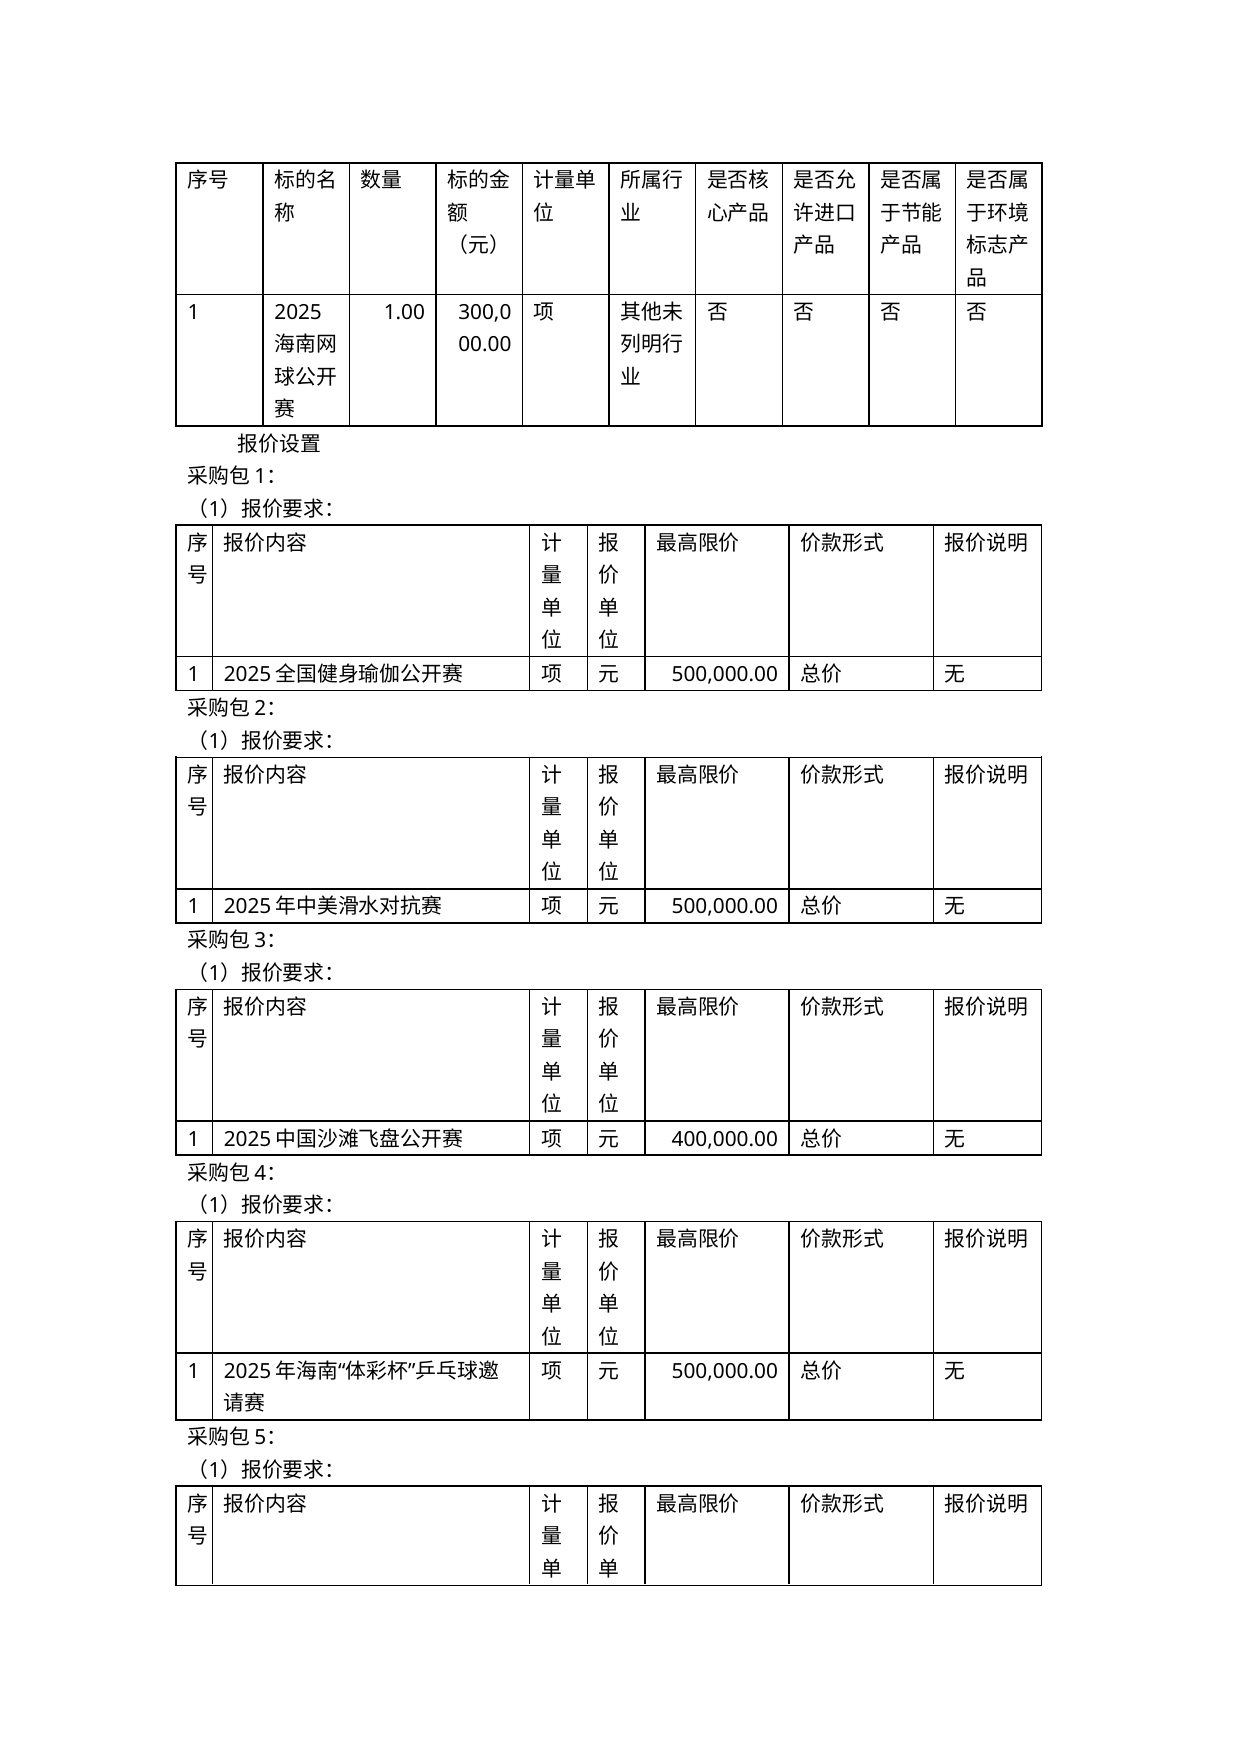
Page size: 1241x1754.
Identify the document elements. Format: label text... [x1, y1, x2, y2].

text （1）报价要求： [187, 1188, 1053, 1221]
table_cell 500,000.00 [646, 657, 788, 690]
table_cell 1 [177, 890, 212, 922]
table_cell 2025年中美滑水对抗赛 [213, 890, 529, 922]
table_header 最高限价 [646, 1487, 788, 1584]
table_header 标的金额 （元） [437, 164, 522, 293]
table_cell 2025中国沙滩飞盘公开赛 [213, 1122, 529, 1154]
table_header 价款形式 [790, 526, 933, 656]
table_cell 1 [177, 295, 262, 425]
text 采购包1： [187, 459, 1053, 492]
table_cell 1.00 [350, 295, 435, 425]
table_cell 其他未列明行业 [610, 295, 695, 425]
table_header 报价单位 [588, 758, 644, 888]
table_cell 总价 [790, 1122, 933, 1154]
table_header 最高限价 [646, 758, 788, 888]
table_cell 项 [530, 657, 587, 690]
table_header 序号 [177, 990, 212, 1120]
table_cell 无 [934, 1122, 1041, 1154]
table_cell 总价 [790, 1354, 933, 1419]
text 采购包5： [187, 1420, 1053, 1453]
table_cell 无 [934, 657, 1041, 690]
table_cell 总价 [790, 890, 933, 922]
table_header 计量单位 [530, 1487, 587, 1584]
table_cell 500,000.00 [646, 1354, 788, 1419]
table_cell 总价 [790, 657, 933, 690]
table_cell 否 [783, 295, 868, 425]
table_header 是否属于环境标志产品 [956, 164, 1041, 293]
table_cell 2025年海南“体彩杯”乒乓球邀请赛 [213, 1354, 529, 1419]
table_cell 否 [696, 295, 782, 425]
table_header 是否属于节能产品 [870, 164, 955, 293]
text （1）报价要求： [187, 1453, 1053, 1485]
table_cell 项 [523, 295, 608, 425]
table_header 最高限价 [646, 1222, 788, 1352]
table_header 计量单位 [530, 1222, 587, 1352]
table_header 报价说明 [934, 1222, 1041, 1352]
table_header 报价单位 [588, 990, 644, 1120]
text 采购包3： [187, 923, 1053, 956]
table_header 价款形式 [790, 1222, 933, 1352]
table_cell 项 [530, 890, 587, 922]
table_header 价款形式 [790, 990, 933, 1120]
table_header 所属行业 [610, 164, 695, 293]
text 采购包4： [187, 1156, 1053, 1188]
table_cell 300,000.00 [437, 295, 522, 425]
table_cell 元 [588, 890, 644, 922]
table_header 价款形式 [790, 758, 933, 888]
table_header 价款形式 [790, 1487, 933, 1584]
table_cell 无 [934, 890, 1041, 922]
table_header 最高限价 [646, 990, 788, 1120]
table_header 是否核心产品 [696, 164, 782, 293]
table_cell 项 [530, 1122, 587, 1154]
table_cell 400,000.00 [646, 1122, 788, 1154]
table_header 序号 [177, 1487, 212, 1584]
table_header 报价单位 [588, 1222, 644, 1352]
table_header 计量单位 [530, 526, 587, 656]
table_header 序号 [177, 1222, 212, 1352]
table_header 最高限价 [646, 526, 788, 656]
text （1）报价要求： [187, 492, 1053, 524]
table_cell 500,000.00 [646, 890, 788, 922]
text （1）报价要求： [187, 724, 1053, 756]
table_header 报价说明 [934, 526, 1041, 656]
table_cell 1 [177, 1122, 212, 1154]
table_header 报价单位 [588, 1487, 644, 1584]
table_cell 项 [530, 1354, 587, 1419]
table_header 是否允许进口产品 [783, 164, 868, 293]
table_header 报价说明 [934, 758, 1041, 888]
text 采购包2： [187, 691, 1053, 724]
table_header 报价内容 [213, 526, 529, 656]
table_header 计量单位 [530, 758, 587, 888]
text （1）报价要求： [187, 956, 1053, 988]
table_header 报价内容 [213, 1487, 529, 1584]
table_header 报价内容 [213, 990, 529, 1120]
table_header 标的名称 [264, 164, 349, 293]
table_header 数量 [350, 164, 435, 293]
table_cell 2025海南网球公开赛 [264, 295, 349, 425]
table_cell 1 [177, 657, 212, 690]
table_header 报价单位 [588, 526, 644, 656]
table_cell 元 [588, 1122, 644, 1154]
table_header 报价内容 [213, 1222, 529, 1352]
table_header 报价内容 [213, 758, 529, 888]
table_header 计量单位 [530, 990, 587, 1120]
table_cell 1 [177, 1354, 212, 1419]
table_header 报价说明 [934, 990, 1041, 1120]
table_cell 否 [870, 295, 955, 425]
table_cell 无 [934, 1354, 1041, 1419]
table_cell 元 [588, 657, 644, 690]
table_header 报价说明 [934, 1487, 1041, 1584]
table_header 序号 [177, 758, 212, 888]
table_cell 元 [588, 1354, 644, 1419]
table_header 计量单位 [523, 164, 608, 293]
table_header 序号 [177, 164, 262, 293]
table_cell 否 [956, 295, 1041, 425]
table_header 序号 [177, 526, 212, 656]
table_cell 2025全国健身瑜伽公开赛 [213, 657, 529, 690]
text 报价设置 [187, 427, 1053, 459]
